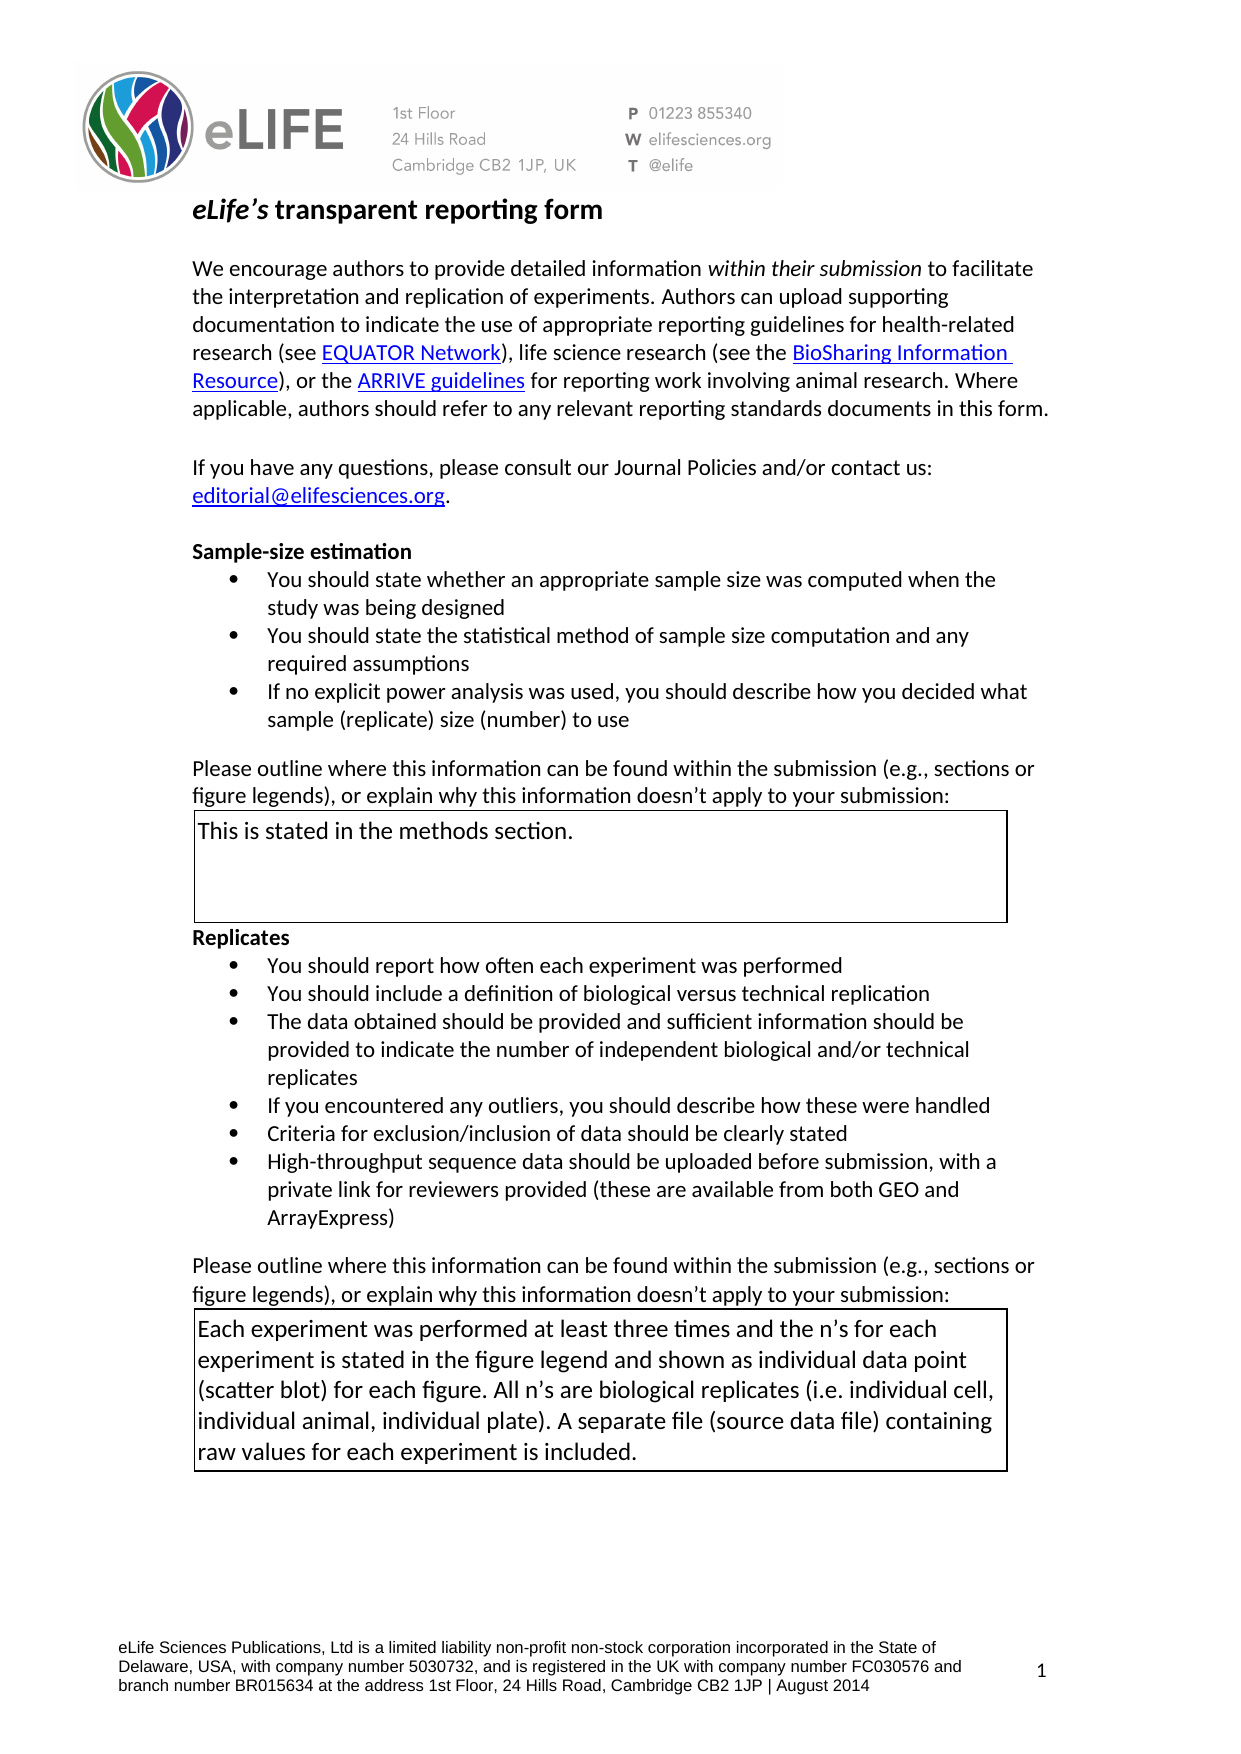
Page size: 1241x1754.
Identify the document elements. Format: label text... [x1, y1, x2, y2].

text If you have any questions, please consult our Journal Policies and/or contact us: editorial@elifesciences.org. [192, 453, 1053, 509]
text We encourage authors to provide detailed information within their submission to facilitate the interpretation and replication of experiments. Authors can upload supporting documentation to indicate the use of appropriate reporting guidelines for health-related research (see EQUATOR Network), life science research (see the BioSharing Information Resource), or the ARRIVE guidelines for reporting work involving animal research. Where applicable, authors should refer to any relevant reporting standards documents in this form. [192, 254, 1053, 423]
list If no explicit power analysis was used, you should describe how you decided what sample (replicate) size (number) to use [229, 677, 1053, 733]
text eLife’s transparent reporting form [192, 191, 1053, 226]
list You should state the statistical method of sample size computation and any required assumptions [229, 621, 1053, 677]
list High-throughput sequence data should be uploaded before submission, with a private link for reviewers provided (these are available from both GEO and ArrayExpress) [229, 1147, 1053, 1231]
text Sample-size estimation [192, 537, 1053, 565]
text Replicates [192, 838, 1053, 951]
list Criteria for exclusion/inclusion of data should be clearly stated [229, 1119, 1053, 1147]
list If you encountered any outliers, you should describe how these were handled [229, 1091, 1053, 1119]
list The data obtained should be provided and sufficient information should be provided to indicate the number of independent biological and/or technical replicates [229, 1007, 1053, 1091]
list You should include a definition of biological versus technical replication [229, 979, 1053, 1007]
list You should state whether an appropriate sample size was computed when the study was being designed [229, 565, 1053, 621]
text Each experiment was performed at least three times and the n’s for each experiment is stated in the figure legend and shown as individual data point (scatter blot) for each figure. All n’s are biological replicates (i.e. individual cell, individual animal, individual plate). A separate file (source data file) containing raw values for each experiment is included. [195, 1311, 1006, 1468]
picture [73, 59, 784, 191]
list You should report how often each experiment was performed [229, 951, 1053, 979]
text This is stated in the methods section. [195, 813, 1006, 848]
